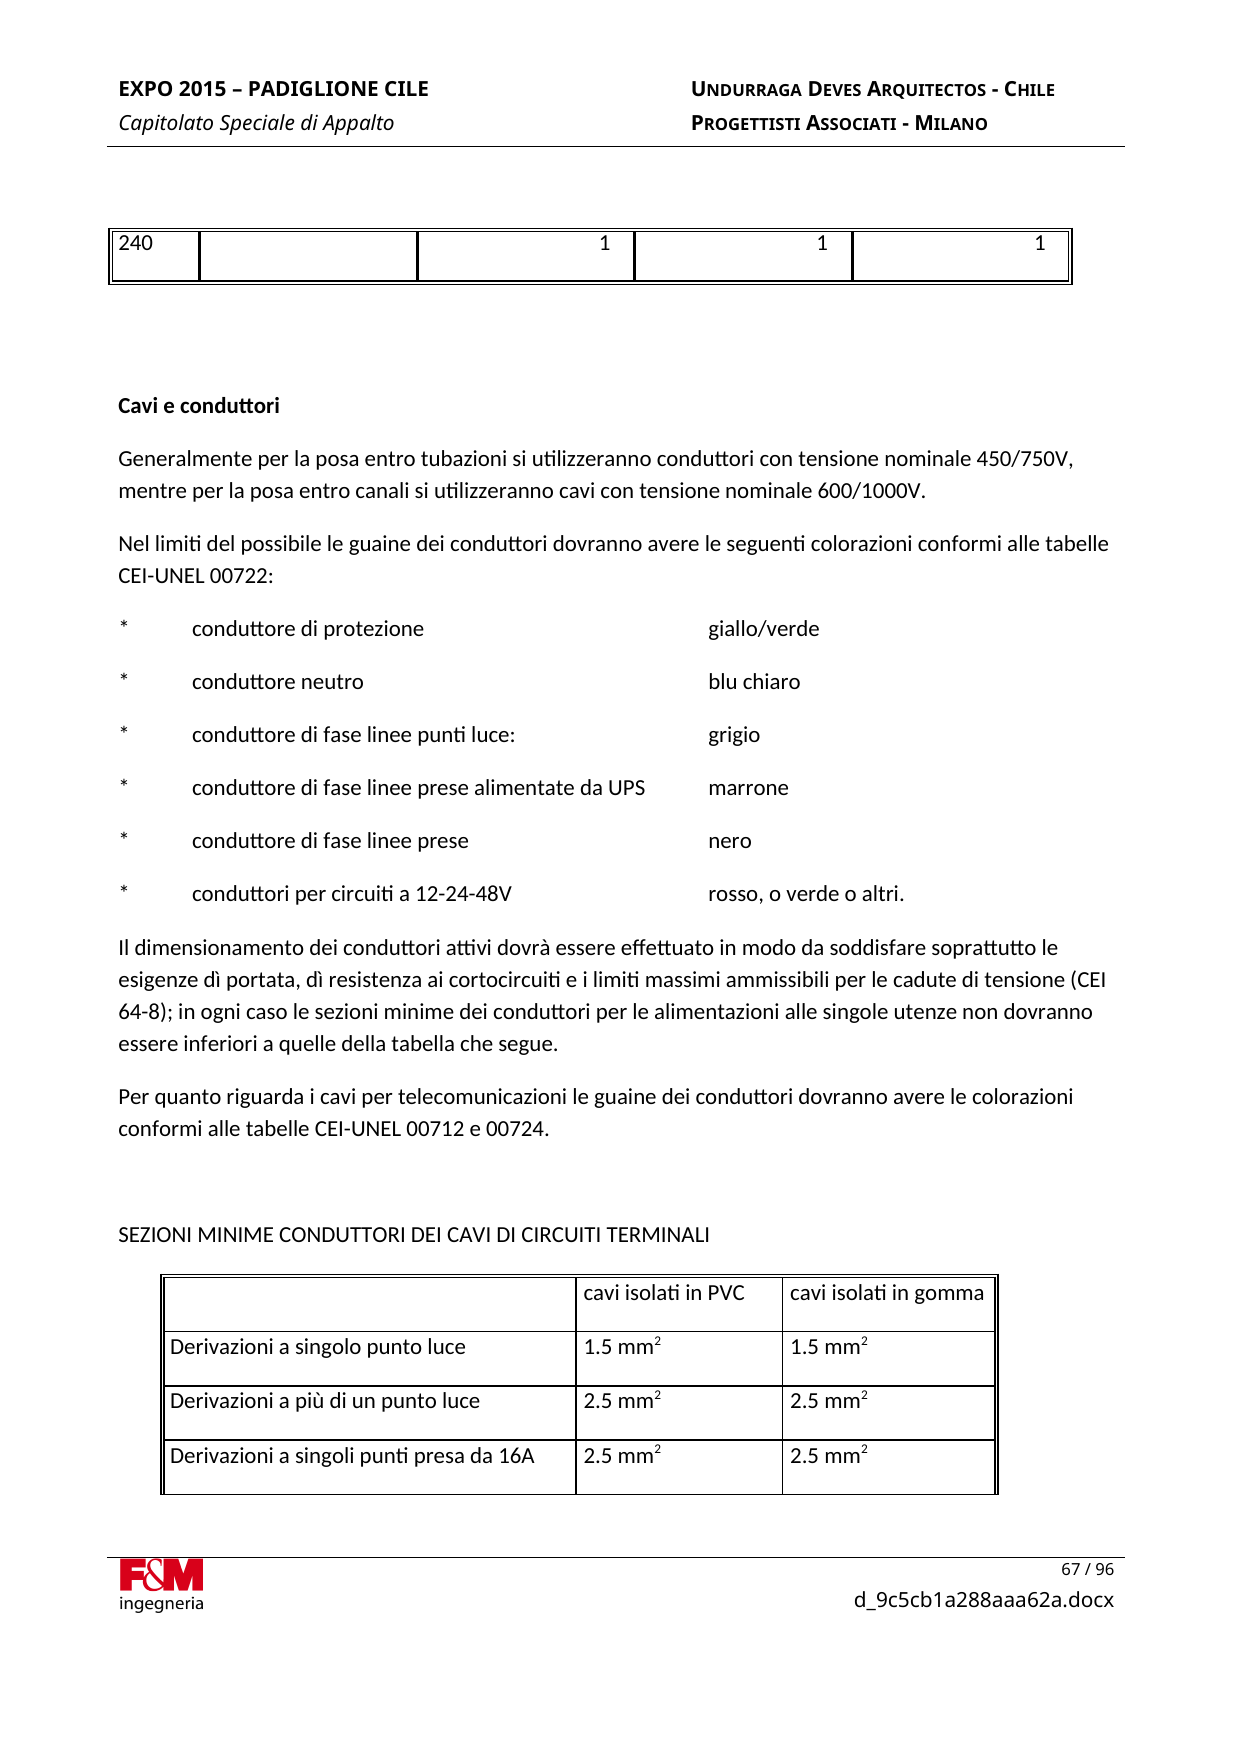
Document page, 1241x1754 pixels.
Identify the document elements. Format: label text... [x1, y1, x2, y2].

text Generalmente per la posa entro tubazioni si utilizzeranno conduttori con tensione nominale 450/750V, mentre per la posa entro canali si utilizzeranno cavi con tensione nominale 600/1000V. [118, 444, 1122, 504]
text * conduttori per circuiti a 12-24-48V rosso, o verde o altri. [118, 879, 1122, 908]
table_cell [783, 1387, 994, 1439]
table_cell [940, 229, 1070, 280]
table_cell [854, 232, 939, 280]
text Per quanto riguarda i cavi per telecomunicazioni le guaine dei conduttori dovranno avere le colorazioni conformi alle tabelle CEI-UNEL 00712 e 00724. [118, 1082, 1122, 1142]
text Nel limiti del possibile le guaine dei conduttori dovranno avere le seguenti colorazioni conformi alle tabelle CEI-UNEL 00722: [118, 529, 1122, 589]
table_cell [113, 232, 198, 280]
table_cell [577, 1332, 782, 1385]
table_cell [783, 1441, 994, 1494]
text * conduttore di fase linee punti luce: grigio [118, 721, 1122, 748]
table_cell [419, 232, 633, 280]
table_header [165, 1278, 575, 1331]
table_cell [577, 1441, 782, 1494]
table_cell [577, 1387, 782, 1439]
text * conduttore di protezione giallo/verde [118, 614, 1122, 642]
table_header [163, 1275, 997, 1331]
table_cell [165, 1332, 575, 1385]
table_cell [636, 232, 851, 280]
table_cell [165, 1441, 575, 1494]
text Il dimensionamento dei conduttori attivi dovrà essere effettuato in modo da soddisfare soprattutto le esigenze dì portata, dì resistenza ai cortocircuiti e i limiti massimi ammissibili per le cadute di tensione (CEI 64-8); in ogni caso le sezioni minime dei conduttori per le alimentazioni alle singole utenze non dovranno essere inferiori a quelle della tabella che segue. [118, 933, 1122, 1057]
text * conduttore neutro blu chiaro [118, 667, 1122, 696]
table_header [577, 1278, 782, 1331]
text SEZIONI MINIME CONDUTTORI DEI CAVI DI CIRCUITI TERMINALI [118, 1220, 1122, 1248]
text Cavi e conduttori [118, 391, 1122, 419]
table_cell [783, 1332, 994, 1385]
picture [118, 1557, 209, 1618]
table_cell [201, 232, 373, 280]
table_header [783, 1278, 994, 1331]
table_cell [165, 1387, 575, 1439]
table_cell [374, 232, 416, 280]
text * conduttore di fase linee prese nero [118, 827, 1122, 854]
text * conduttore di fase linee prese alimentate da UPS marrone [118, 773, 1122, 802]
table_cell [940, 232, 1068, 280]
